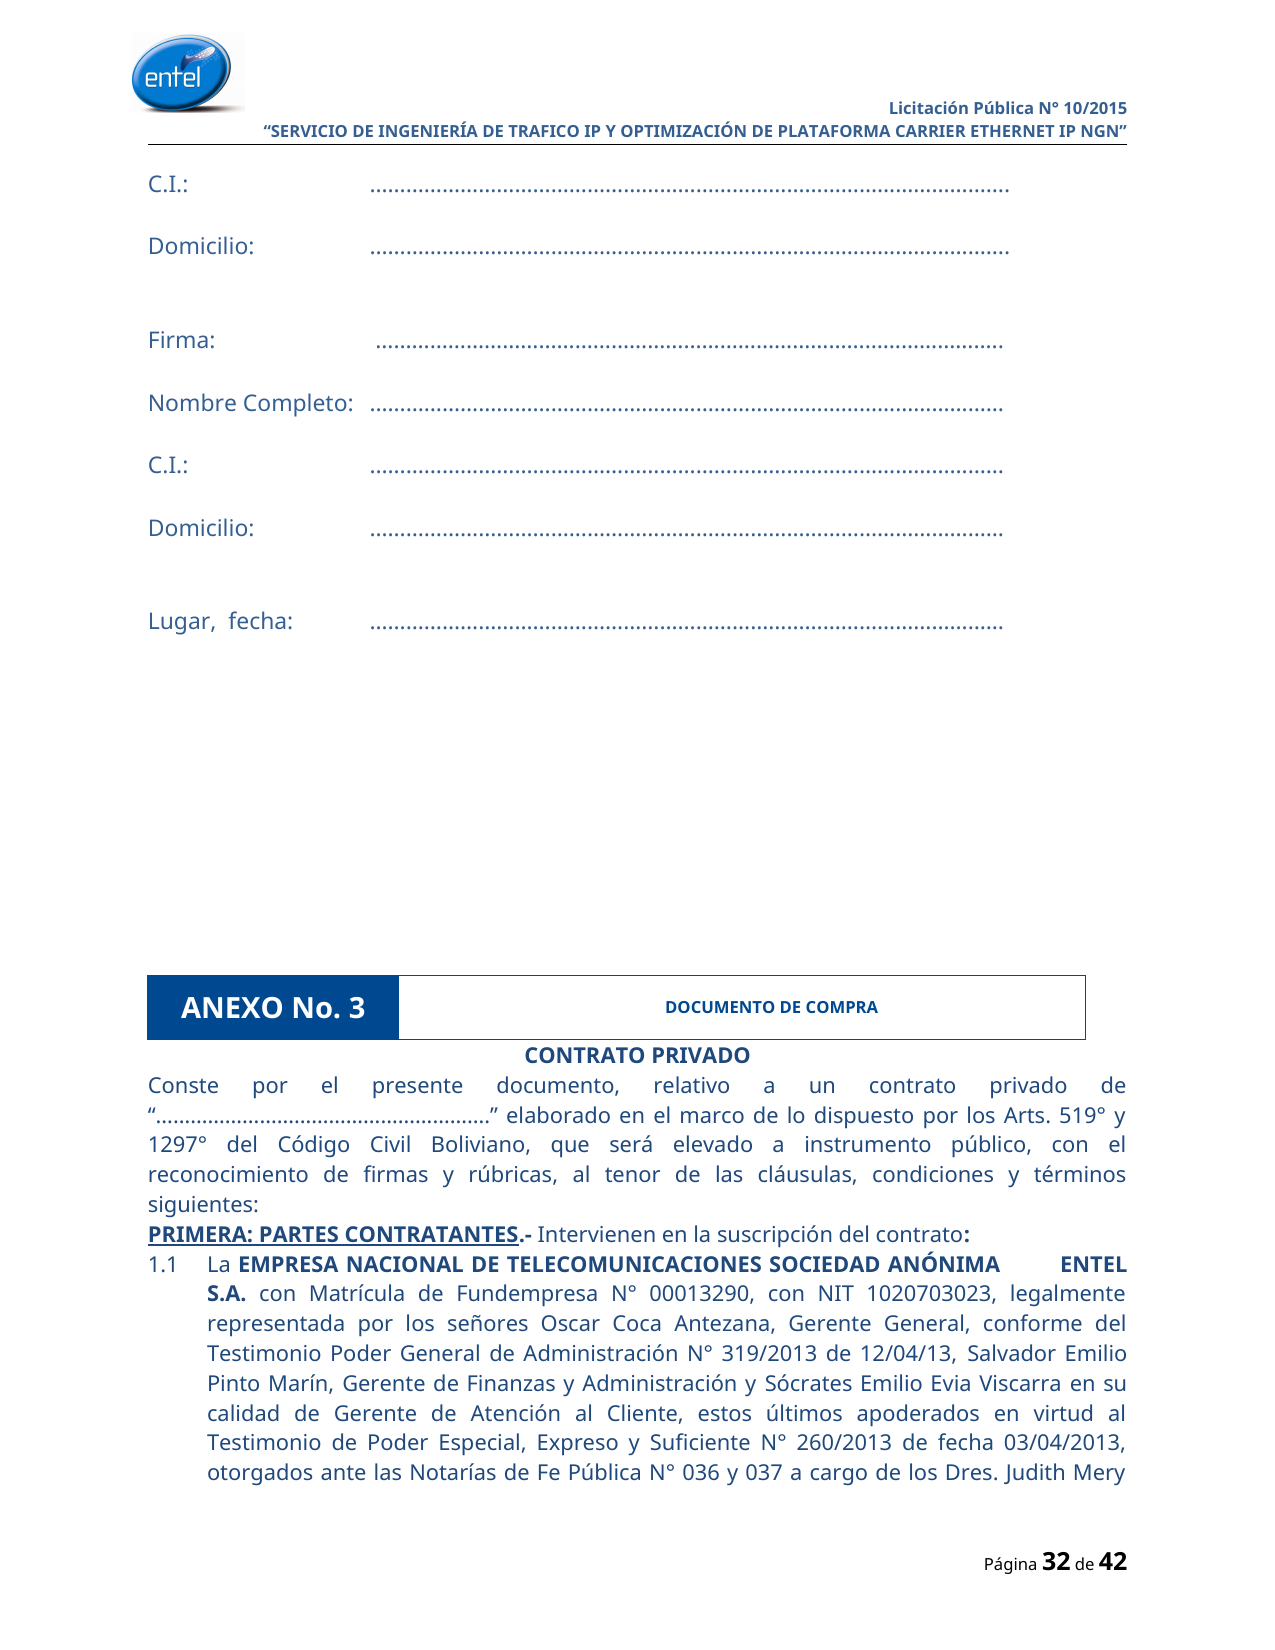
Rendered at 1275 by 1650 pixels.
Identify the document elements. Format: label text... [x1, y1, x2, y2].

text Domicilio: …………………………………………………………………………………………… [148, 512, 1127, 543]
picture [131, 33, 246, 113]
text Lugar, fecha: …………………………………………………………………………………………… [148, 605, 1127, 637]
text C.I.: …………………………………………………………………………………………… [148, 449, 1127, 480]
text Conste por el presente documento, relativo a un contrato privado de “………………………………………………….” elaborado en el marco de lo dispuesto por los Arts. 519° y 1297° del Código Civil Boliviano, que será elevado a instrumento público, con el reconocimiento de firmas y rúbricas, al tenor de las cláusulas, condiciones y términos siguientes: [148, 1070, 1127, 1219]
text PRIMERA: PARTES CONTRATANTES.- Intervienen en la suscripción del contrato: [148, 1219, 1127, 1249]
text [148, 1249, 1127, 1487]
text Nombre Completo: …………………………………………………………………………………………… [148, 387, 1127, 418]
text Firma: ………………………………………………………………………………………….. [148, 324, 1127, 355]
text CONTRATO PRIVADO [148, 1040, 1127, 1070]
text Domicilio: ……………………………………………………………………………………………. [148, 230, 1127, 262]
table_header DOCUMENTO DE COMPRA [399, 976, 1085, 1039]
text C.I.: ……………………………………………………………………………………………. [148, 168, 1127, 199]
table_header ANEXO No. 3 [148, 976, 398, 1039]
